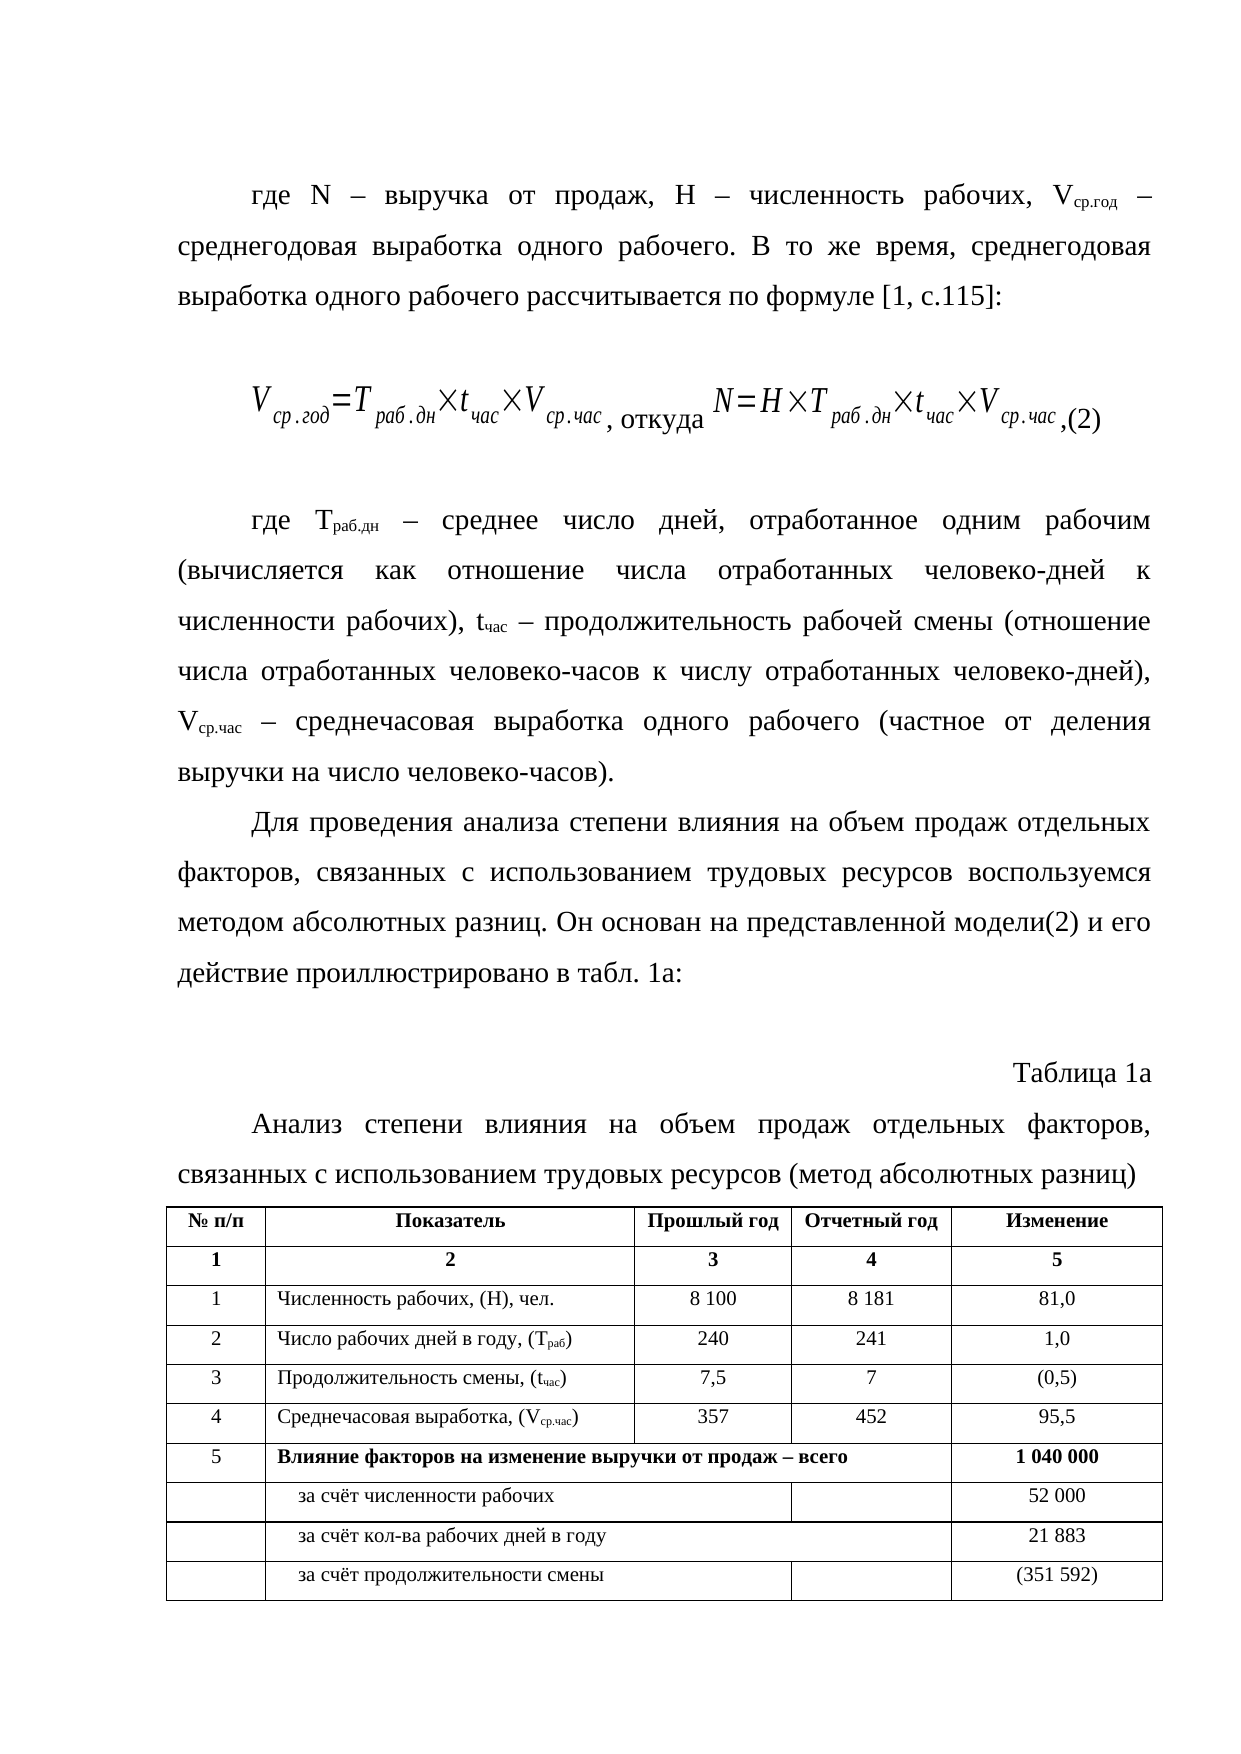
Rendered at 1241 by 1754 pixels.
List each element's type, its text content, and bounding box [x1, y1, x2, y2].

table_cell Число рабочих дней в году, (Траб) [266, 1326, 634, 1364]
table_cell 241 [792, 1326, 951, 1364]
list Таблица 1а [177, 1056, 1152, 1089]
table_cell Среднечасовая выработка, (Vср.час) [266, 1404, 634, 1443]
text , откуда ,(2) [177, 379, 1152, 435]
text где Траб.дн – среднее число дней, отработанное одним рабочим (вычисляется как отношение числа отработанных человеко-дней к численности рабочих), tчас – продолжительность рабочей смены (отношение числа отработанных человеко-часов к числу отработанных человеко-дней), Vср.час – среднечасовая выработка одного рабочего (частное от деления выручки на число человеко-часов). [177, 502, 1152, 787]
text Для проведения анализа степени влияния на объем продаж отдельных факторов, связанных с использованием трудовых ресурсов воспользуемся методом абсолютных разниц. Он основан на представленной модели(2) и его действие проиллюстрировано в табл. 1а: [177, 804, 1152, 988]
table_cell Влияние факторов на изменение выручки от продаж – всего [266, 1444, 951, 1482]
table_cell [792, 1562, 951, 1600]
table_cell [167, 1483, 265, 1521]
table_cell 7,5 [635, 1365, 791, 1403]
table_cell 8 100 [635, 1286, 791, 1324]
table_cell 1,0 [952, 1326, 1162, 1364]
table_cell Численность рабочих, (H), чел. [266, 1286, 634, 1324]
table_cell 21 883 [952, 1523, 1162, 1561]
table_cell 7 [792, 1365, 951, 1403]
table_cell [792, 1483, 951, 1521]
table_cell 357 [635, 1404, 791, 1443]
text Анализ степени влияния на объем продаж отдельных факторов, связанных с использованием трудовых ресурсов (метод абсолютных разниц) [177, 1106, 1152, 1190]
table_cell [167, 1562, 265, 1600]
table_cell 240 [635, 1326, 791, 1364]
table_cell за счёт кол-ва рабочих дней в году [266, 1523, 951, 1561]
table_header Отчетный год [792, 1208, 951, 1246]
table_cell (0,5) [952, 1365, 1162, 1403]
table_cell [167, 1523, 265, 1561]
table_cell 8 181 [792, 1286, 951, 1324]
table_cell 95,5 [952, 1404, 1162, 1443]
table_cell 3 [635, 1247, 791, 1285]
table_cell 452 [792, 1404, 951, 1443]
table_cell 5 [952, 1247, 1162, 1285]
table_header Изменение [952, 1208, 1162, 1246]
table_cell 4 [792, 1247, 951, 1285]
table_header Прошлый год [635, 1208, 791, 1246]
table_cell 1 [167, 1247, 265, 1285]
table_cell 2 [167, 1326, 265, 1364]
table_cell 3 [167, 1365, 265, 1403]
table_cell 4 [167, 1404, 265, 1443]
table_cell 52 000 [952, 1483, 1162, 1521]
table_cell за счёт численности рабочих [266, 1483, 791, 1521]
table_header № п/п [167, 1208, 265, 1246]
text где N – выручка от продаж, H – численность рабочих, Vср.год – среднегодовая выработка одного рабочего. В то же время, среднегодовая выработка одного рабочего рассчитывается по формуле [1, с.115]: [177, 177, 1152, 312]
table_cell 1 [167, 1286, 265, 1324]
table_cell за счёт продолжительности смены [266, 1562, 791, 1600]
table_cell 81,0 [952, 1286, 1162, 1324]
table_cell Продолжительность смены, (tчас) [266, 1365, 634, 1403]
table_cell 5 [167, 1444, 265, 1482]
table_cell 1 040 000 [952, 1444, 1162, 1482]
table_cell (351 592) [952, 1562, 1162, 1600]
table_header Показатель [266, 1208, 634, 1246]
table_cell 2 [266, 1247, 634, 1285]
